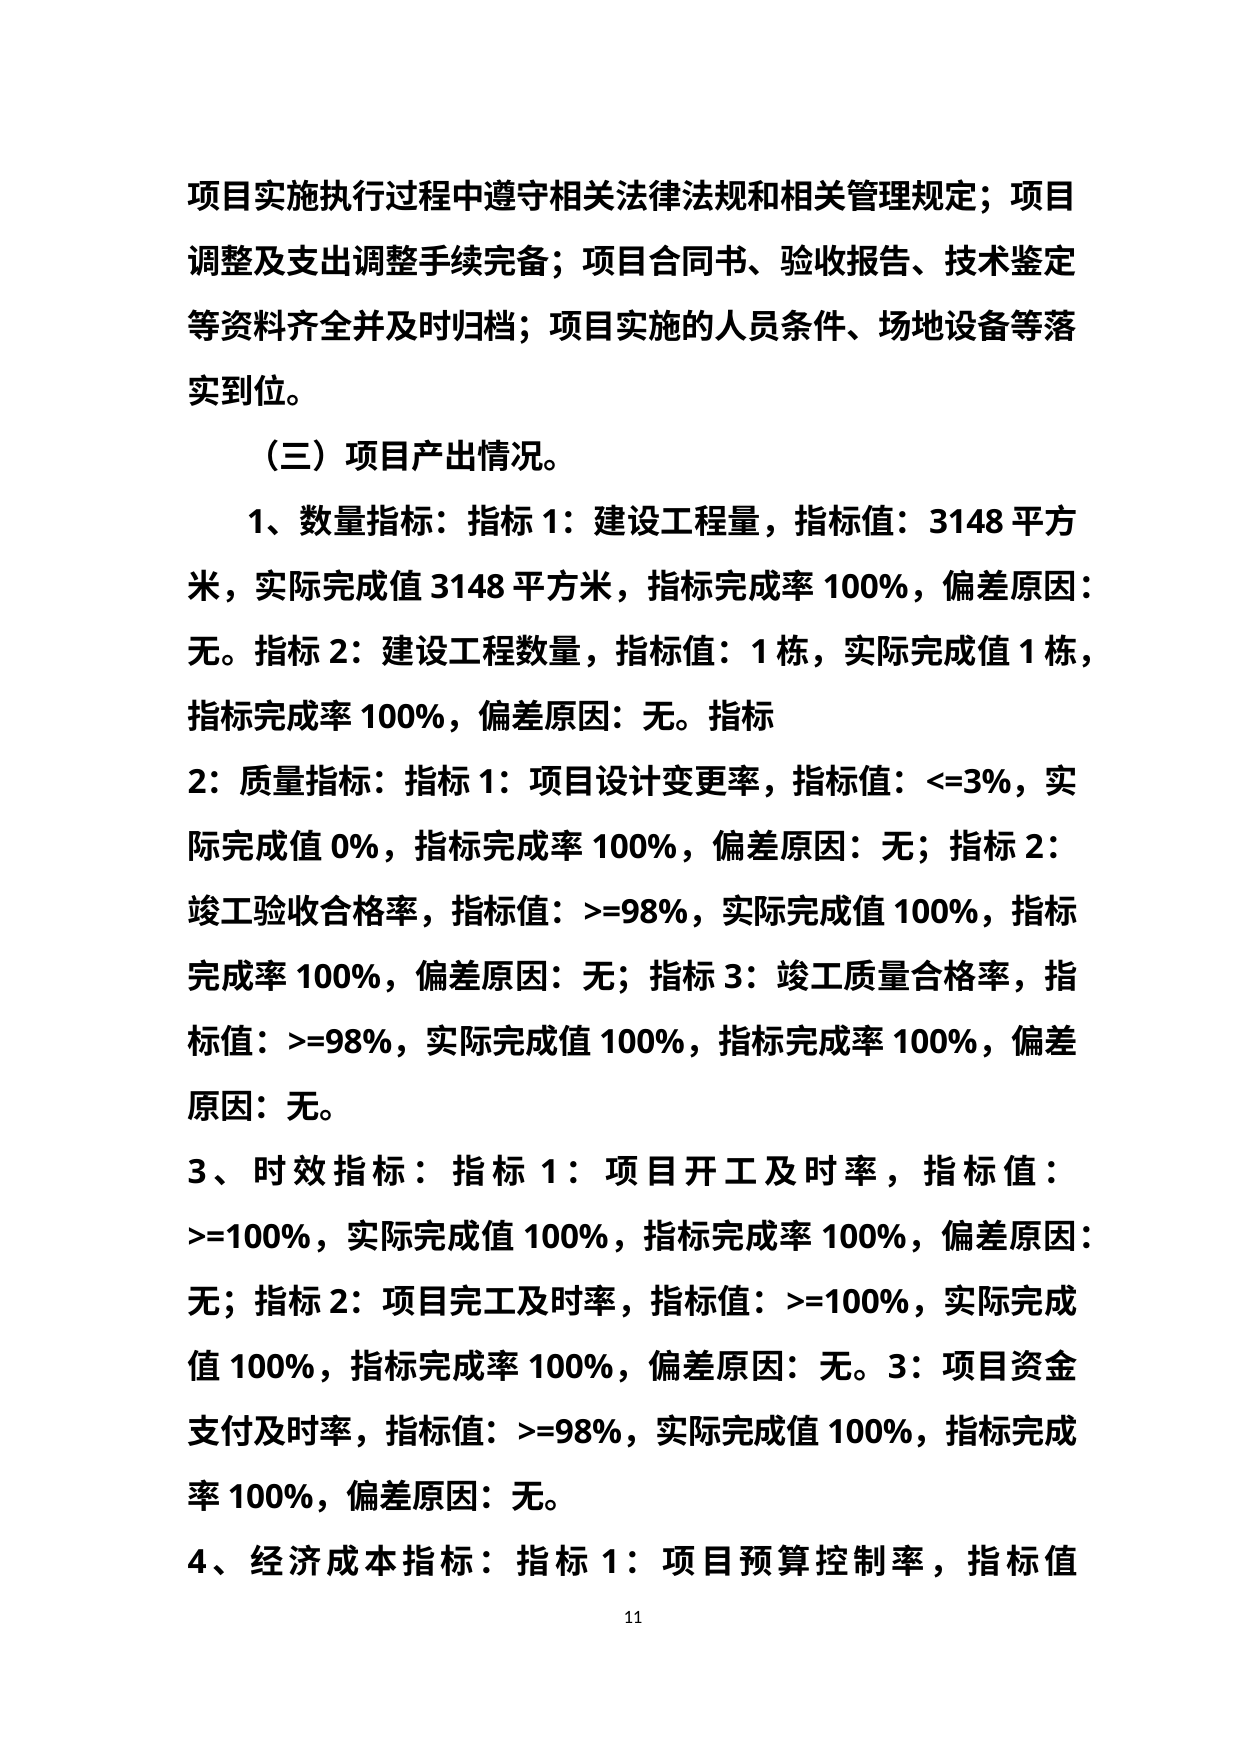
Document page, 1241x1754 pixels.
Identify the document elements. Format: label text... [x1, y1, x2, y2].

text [187, 162, 1078, 422]
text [187, 487, 1078, 1592]
text （三）项目产出情况。 [187, 422, 1078, 487]
